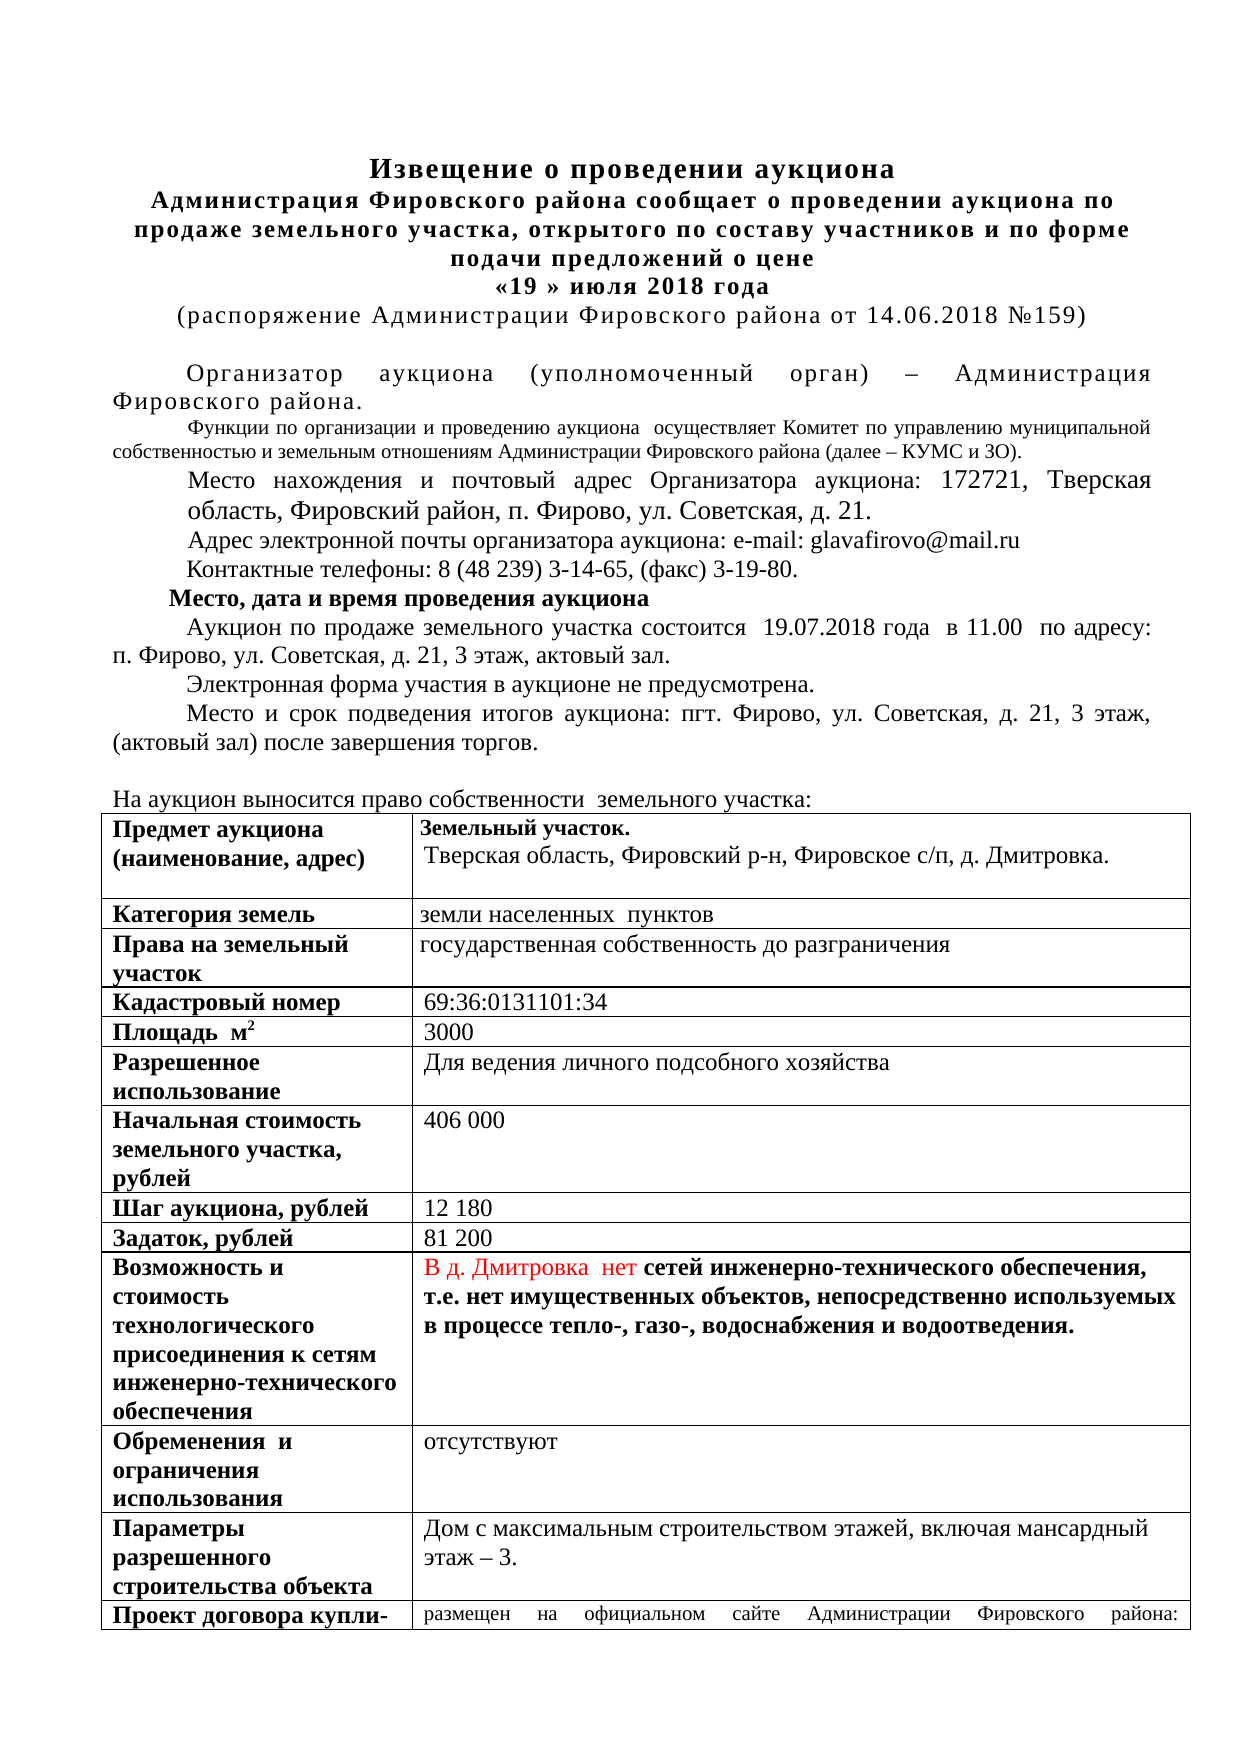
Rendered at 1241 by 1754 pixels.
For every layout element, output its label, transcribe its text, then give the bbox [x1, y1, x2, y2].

table_cell В д. Дмитровка нет сетей инженерно-технического обеспечения, т.е. нет имущественных объектов, непосредственно используемых в процессе тепло-, газо-, водоснабжения и водоотведения. [413, 1253, 1190, 1425]
table_cell Возможность и стоимость технологического присоединения к сетям инженерно-технического обеспечения [102, 1253, 412, 1425]
table_cell 81 200 [413, 1223, 1190, 1251]
table_cell Шаг аукциона, рублей [102, 1193, 412, 1222]
text «19 » июля 2018 года [112, 271, 1152, 300]
table_cell Кадастровый номер [102, 988, 412, 1016]
table_cell государственная собственность до разграничения [413, 929, 1190, 986]
table_cell Задаток, рублей [102, 1223, 412, 1251]
text Аукцион по продаже земельного участка состоится 19.07.2018 года в 11.00 по адресу: п. Фирово, ул. Советская, д. 21, 3 этаж, актовый зал. [112, 612, 1152, 669]
table_cell отсутствуют [413, 1426, 1190, 1512]
table_cell Обременения и ограничения использования [102, 1426, 412, 1512]
text Место, дата и время проведения аукциона [112, 583, 1152, 612]
text Функции по организации и проведению аукциона осуществляет Комитет по управлению муниципальной собственностью и земельным отношениям Администрации Фировского района (далее – КУМС и ЗО). [112, 415, 1152, 463]
text Администрация Фировского района сообщает о проведении аукциона по продаже земельного участка, открытого по составу участников и по форме подачи предложений о цене [112, 185, 1152, 271]
text Место нахождения и почтовый адрес Организатора аукциона: 172721, Тверская область, Фировский район, п. Фирово, ул. Советская, д. 21. [187, 463, 1152, 526]
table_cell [413, 1601, 1190, 1629]
text Извещение о проведении аукциона [112, 152, 1152, 185]
table_header Земельный участок. Тверская область, Фировский р-н, Фировское с/п, д. Дмитровка. [413, 814, 1190, 898]
table_cell Для ведения личного подсобного хозяйства [413, 1047, 1190, 1104]
text Электронная форма участия в аукционе не предусмотрена. [112, 669, 1152, 698]
table_cell Параметры разрешенного строительства объекта [102, 1513, 412, 1599]
table_cell 3000 [413, 1017, 1190, 1046]
table_cell 12 180 [413, 1193, 1190, 1222]
text Адрес электронной почты организатора аукциона: e-mail: glavafirovo@mail.ru [187, 526, 1133, 554]
text Место и срок подведения итогов аукциона: пгт. Фирово, ул. Советская, д. 21, 3 этаж, (актовый зал) после завершения торгов. [112, 698, 1152, 756]
table_cell 406 000 [413, 1106, 1190, 1192]
table_cell Разрешенное использование [102, 1047, 412, 1104]
text Организатор аукциона (уполномоченный орган) – Администрация Фировского района. [112, 358, 1152, 415]
table_cell Категория земель [102, 899, 412, 928]
table_cell Площадь м2 [102, 1017, 412, 1046]
text Контактные телефоны: 8 (48 239) 3-14-65, (факс) 3-19-80. [112, 554, 1152, 583]
table_cell земли населенных пунктов [413, 899, 1190, 928]
text На аукцион выносится право собственности земельного участка: [112, 784, 1152, 813]
table_cell 69:36:0131101:34 [413, 988, 1190, 1016]
table_header Предмет аукциона (наименование, адрес) [102, 814, 412, 898]
table_cell Начальная стоимость земельного участка, рублей [102, 1106, 412, 1192]
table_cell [102, 1601, 412, 1629]
table_cell Дом с максимальным строительством этажей, включая мансардный этаж – 3. [413, 1513, 1190, 1599]
text (распоряжение Администрации Фировского района от 14.06.2018 №159) [56, 300, 1152, 329]
table_cell Права на земельный участок [102, 929, 412, 986]
